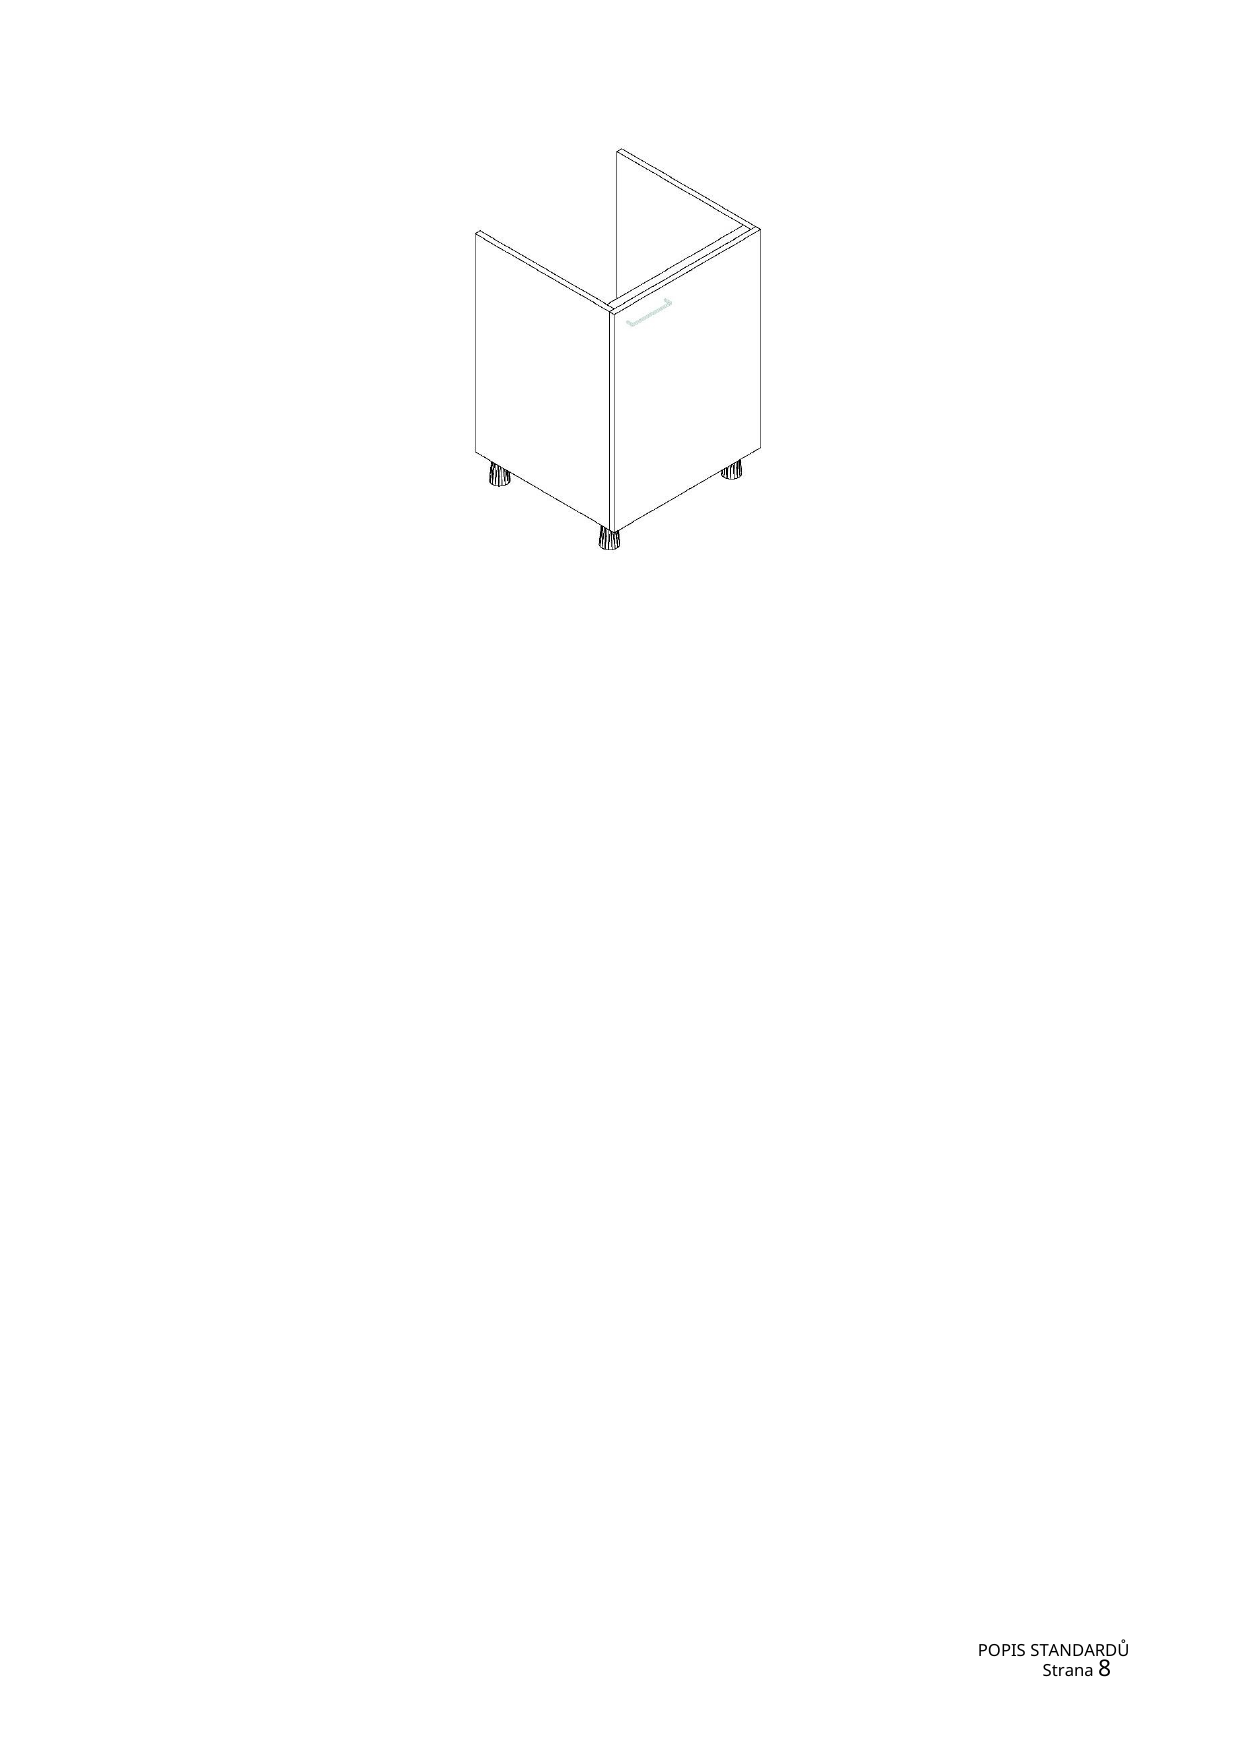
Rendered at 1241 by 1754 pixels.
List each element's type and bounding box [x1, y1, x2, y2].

picture [471, 145, 763, 554]
